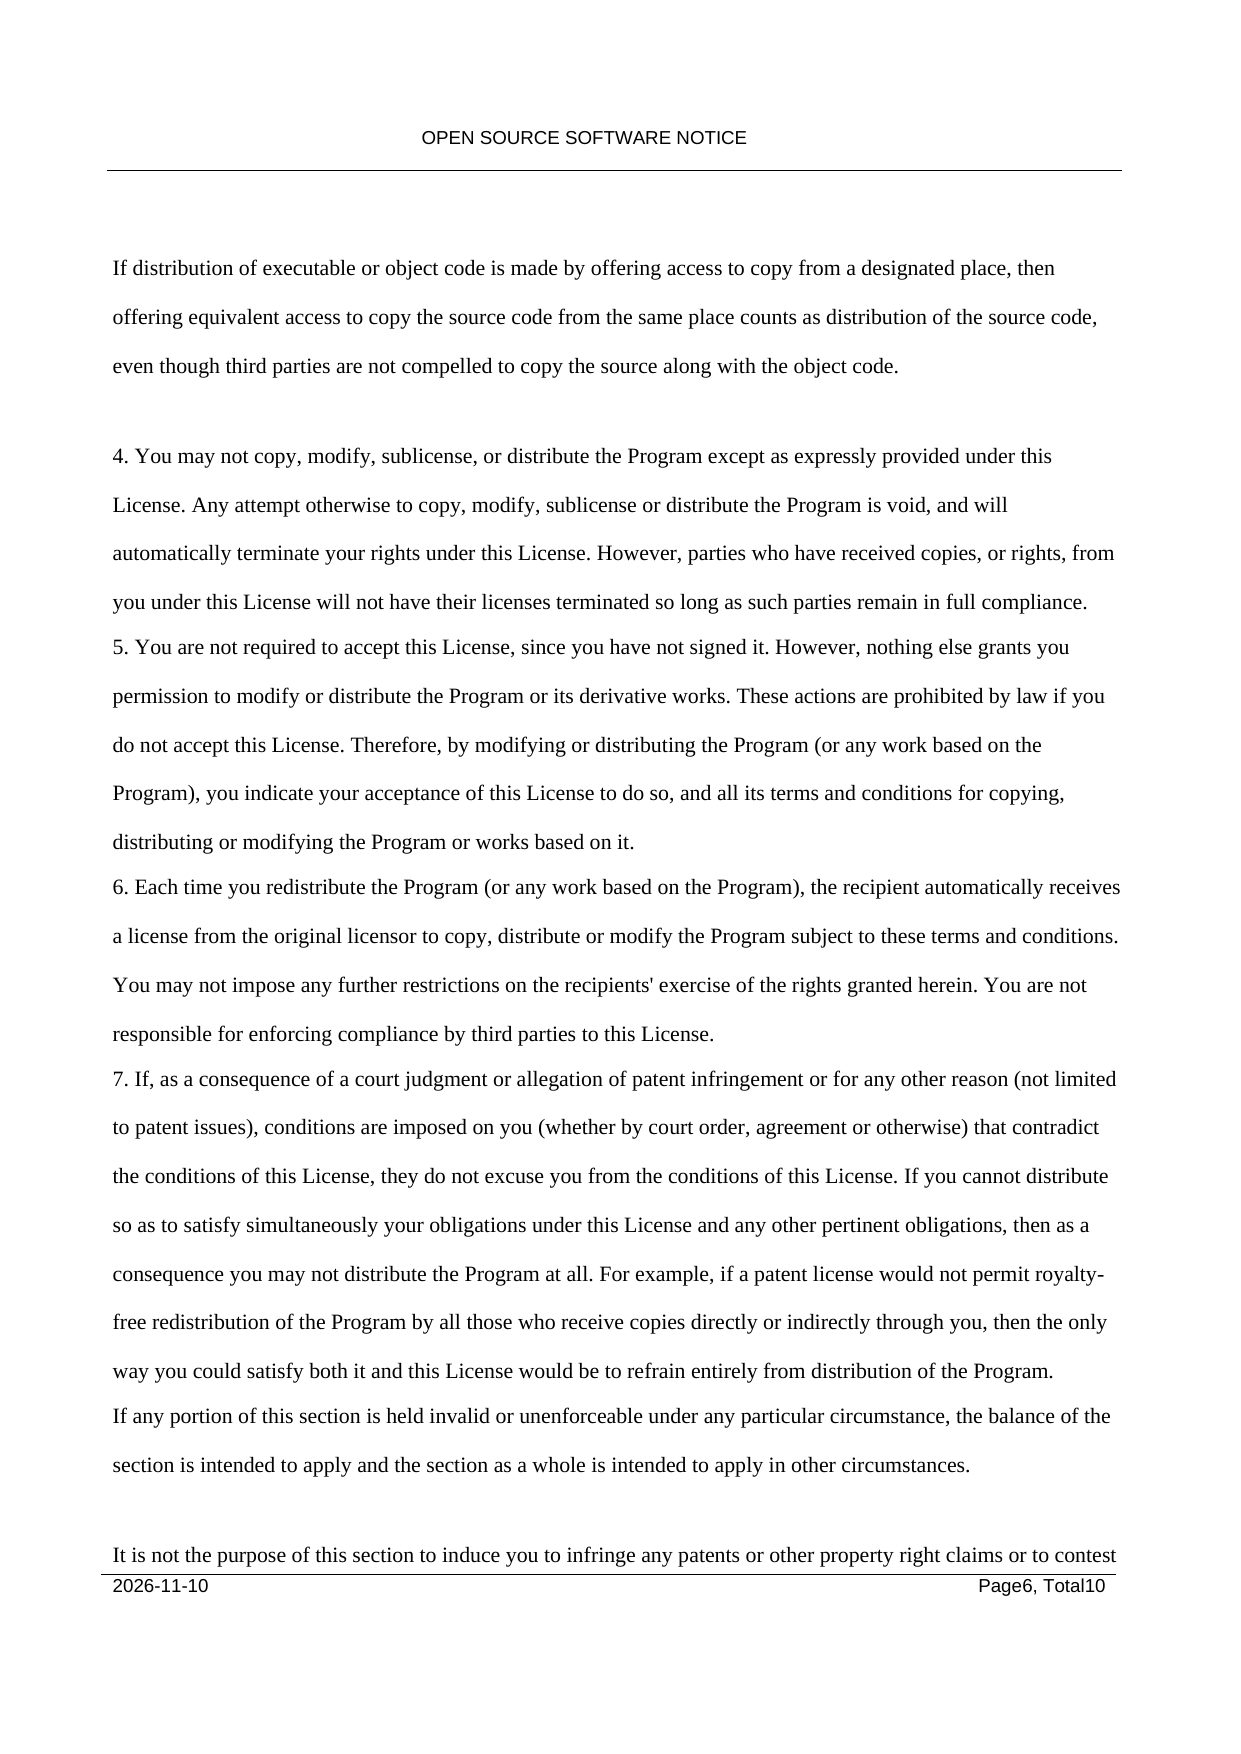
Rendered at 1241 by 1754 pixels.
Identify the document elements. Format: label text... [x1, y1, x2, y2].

text 5. You are not required to accept this License, since you have not signed it. However, nothing else grants you permission to modify or distribute the Program or its derivative works. These actions are prohibited by law if you do not accept this License. Therefore, by modifying or distributing the Program (or any work based on the Program), you indicate your acceptance of this License to do so, and all its terms and conditions for copying, distributing or modifying the Program or works based on it. [112, 631, 1128, 858]
text If distribution of executable or object code is made by offering access to copy from a designated place, then offering equivalent access to copy the source code from the same place counts as distribution of the source code, even though third parties are not compelled to copy the source along with the object code. [112, 251, 1128, 381]
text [112, 1538, 1128, 1571]
text 6. Each time you redistribute the Program (or any work based on the Program), the recipient automatically receives a license from the original licensor to copy, distribute or modify the Program subject to these terms and conditions. You may not impose any further restrictions on the recipients' exercise of the rights granted herein. You are not responsible for enforcing compliance by third parties to this License. [112, 871, 1128, 1049]
text If any portion of this section is held invalid or unenforceable under any particular circumstance, the balance of the section is intended to apply and the section as a whole is intended to apply in other circumstances. [112, 1399, 1128, 1481]
text 4. You may not copy, modify, sublicense, or distribute the Program except as expressly provided under this License. Any attempt otherwise to copy, modify, sublicense or distribute the Program is void, and will automatically terminate your rights under this License. However, parties who have received copies, or rights, from you under this License will not have their licenses terminated so long as such parties remain in full compliance. [112, 439, 1128, 618]
text 7. If, as a consequence of a court judgment or allegation of patent infringement or for any other reason (not limited to patent issues), conditions are imposed on you (whether by court order, agreement or otherwise) that contradict the conditions of this License, they do not excuse you from the conditions of this License. If you cannot distribute so as to satisfy simultaneously your obligations under this License and any other pertinent obligations, then as a consequence you may not distribute the Program at all. For example, if a patent license would not permit royalty-free redistribution of the Program by all those who receive copies directly or indirectly through you, then the only way you could satisfy both it and this License would be to refrain entirely from distribution of the Program. [112, 1062, 1128, 1387]
